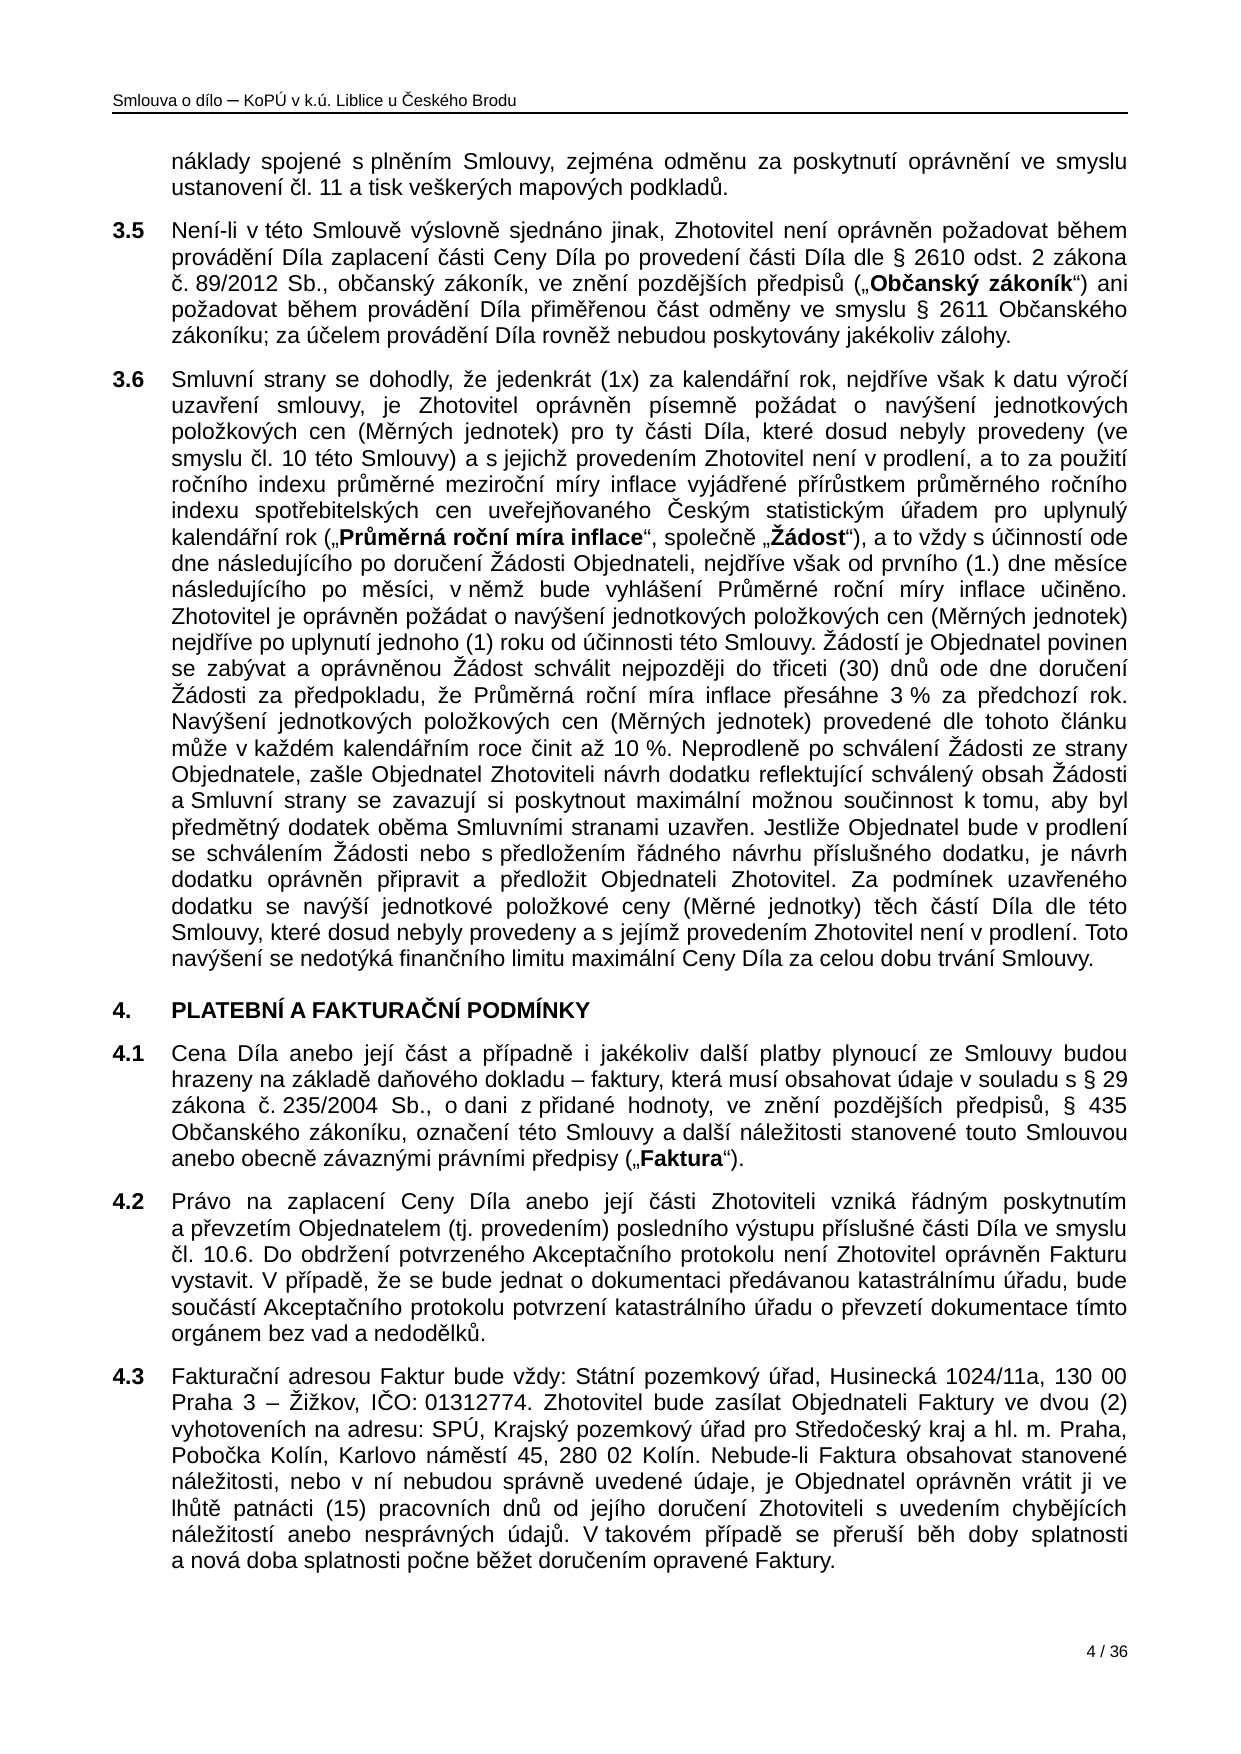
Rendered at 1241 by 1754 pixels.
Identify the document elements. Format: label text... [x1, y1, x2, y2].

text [112, 148, 1128, 200]
text Platební a fakturační podmínky [112, 997, 1128, 1023]
text Fakturační adresou Faktur bude vždy: Státní pozemkový úřad, Husinecká 1024/11a, 130 00 Praha 3 – Žižkov, IČO: 01312774. Zhotovitel bude zasílat Objednateli Faktury ve dvou (2) vyhotoveních na adresu: SPÚ, Krajský pozemkový úřad pro Středočeský kraj a hl. m. Praha, Pobočka Kolín, Karlovo náměstí 45, 280 02 Kolín. Nebude-li Faktura obsahovat stanovené náležitosti, nebo v ní nebudou správně uvedené údaje, je Objednatel oprávněn vrátit ji ve lhůtě patnácti (15) pracovních dnů od jejího doručení Zhotoviteli s uvedením chybějících náležitostí anebo nesprávných údajů. V takovém případě se přeruší běh doby splatnosti a nová doba splatnosti počne běžet doručením opravené Faktury. [112, 1363, 1128, 1574]
text Smluvní strany se dohodly, že jedenkrát (1x) za kalendářní rok, nejdříve však k datu výročí uzavření smlouvy, je Zhotovitel oprávněn písemně požádat o navýšení jednotkových položkových cen (Měrných jednotek) pro ty části Díla, které dosud nebyly provedeny (ve smyslu čl. 10 této Smlouvy) a s jejichž provedením Zhotovitel není v prodlení, a to za použití ročního indexu průměrné meziroční míry inflace vyjádřené přírůstkem průměrného ročního indexu spotřebitelských cen uveřejňovaného Českým statistickým úřadem pro uplynulý kalendářní rok („Průměrná roční míra inflace“, společně „Žádost“), a to vždy s účinností ode dne následujícího po doručení Žádosti Objednateli, nejdříve však od prvního (1.) dne měsíce následujícího po měsíci, v němž bude vyhlášení Průměrné roční míry inflace učiněno. Zhotovitel je oprávněn požádat o navýšení jednotkových položkových cen (Měrných jednotek) nejdříve po uplynutí jednoho (1) roku od účinnosti této Smlouvy. Žádostí je Objednatel povinen se zabývat a oprávněnou Žádost schválit nejpozději do třiceti (30) dnů ode dne doručení Žádosti za předpokladu, že Průměrná roční míra inflace přesáhne 3 % za předchozí rok. Navýšení jednotkových položkových cen (Měrných jednotek) provedené dle tohoto článku může v každém kalendářním roce činit až 10 %. Neprodleně po schválení Žádosti ze strany Objednatele, zašle Objednatel Zhotoviteli návrh dodatku reflektující schválený obsah Žádosti a Smluvní strany se zavazují si poskytnout maximální možnou součinnost k tomu, aby byl předmětný dodatek oběma Smluvními stranami uzavřen. Jestliže Objednatel bude v prodlení se schválením Žádosti nebo s předložením řádného návrhu příslušného dodatku, je návrh dodatku oprávněn připravit a předložit Objednateli Zhotovitel. Za podmínek uzavřeného dodatku se navýší jednotkové položkové ceny (Měrné jednotky) těch částí Díla dle této Smlouvy, které dosud nebyly provedeny a s jejímž provedením Zhotovitel není v prodlení. Toto navýšení se nedotýká finančního limitu maximální Ceny Díla za celou dobu trvání Smlouvy. [112, 366, 1128, 972]
text Cena Díla anebo její část a případně i jakékoliv další platby plynoucí ze Smlouvy budou hrazeny na základě daňového dokladu – faktury, která musí obsahovat údaje v souladu s § 29 zákona č. 235/2004 Sb., o dani z přidané hodnoty, ve znění pozdějších předpisů, § 435 Občanského zákoníku, označení této Smlouvy a další náležitosti stanovené touto Smlouvou anebo obecně závaznými právními předpisy („Faktura“). [112, 1040, 1128, 1171]
text Není-li v této Smlouvě výslovně sjednáno jinak, Zhotovitel není oprávněn požadovat během provádění Díla zaplacení části Ceny Díla po provedení části Díla dle § 2610 odst. 2 zákona č. 89/2012 Sb., občanský zákoník, ve znění pozdějších předpisů („Občanský zákoník“) ani požadovat během provádění Díla přiměřenou část odměny ve smyslu § 2611 Občanského zákoníku; za účelem provádění Díla rovněž nebudou poskytovány jakékoliv zálohy. [112, 217, 1128, 349]
text Právo na zaplacení Ceny Díla anebo její části Zhotoviteli vzniká řádným poskytnutím a převzetím Objednatelem (tj. provedením) posledního výstupu příslušné části Díla ve smyslu čl. 10.6. Do obdržení potvrzeného Akceptačního protokolu není Zhotovitel oprávněn Fakturu vystavit. V případě, že se bude jednat o dokumentaci předávanou katastrálnímu úřadu, bude součástí Akceptačního protokolu potvrzení katastrálního úřadu o převzetí dokumentace tímto orgánem bez vad a nedodělků. [112, 1188, 1128, 1346]
